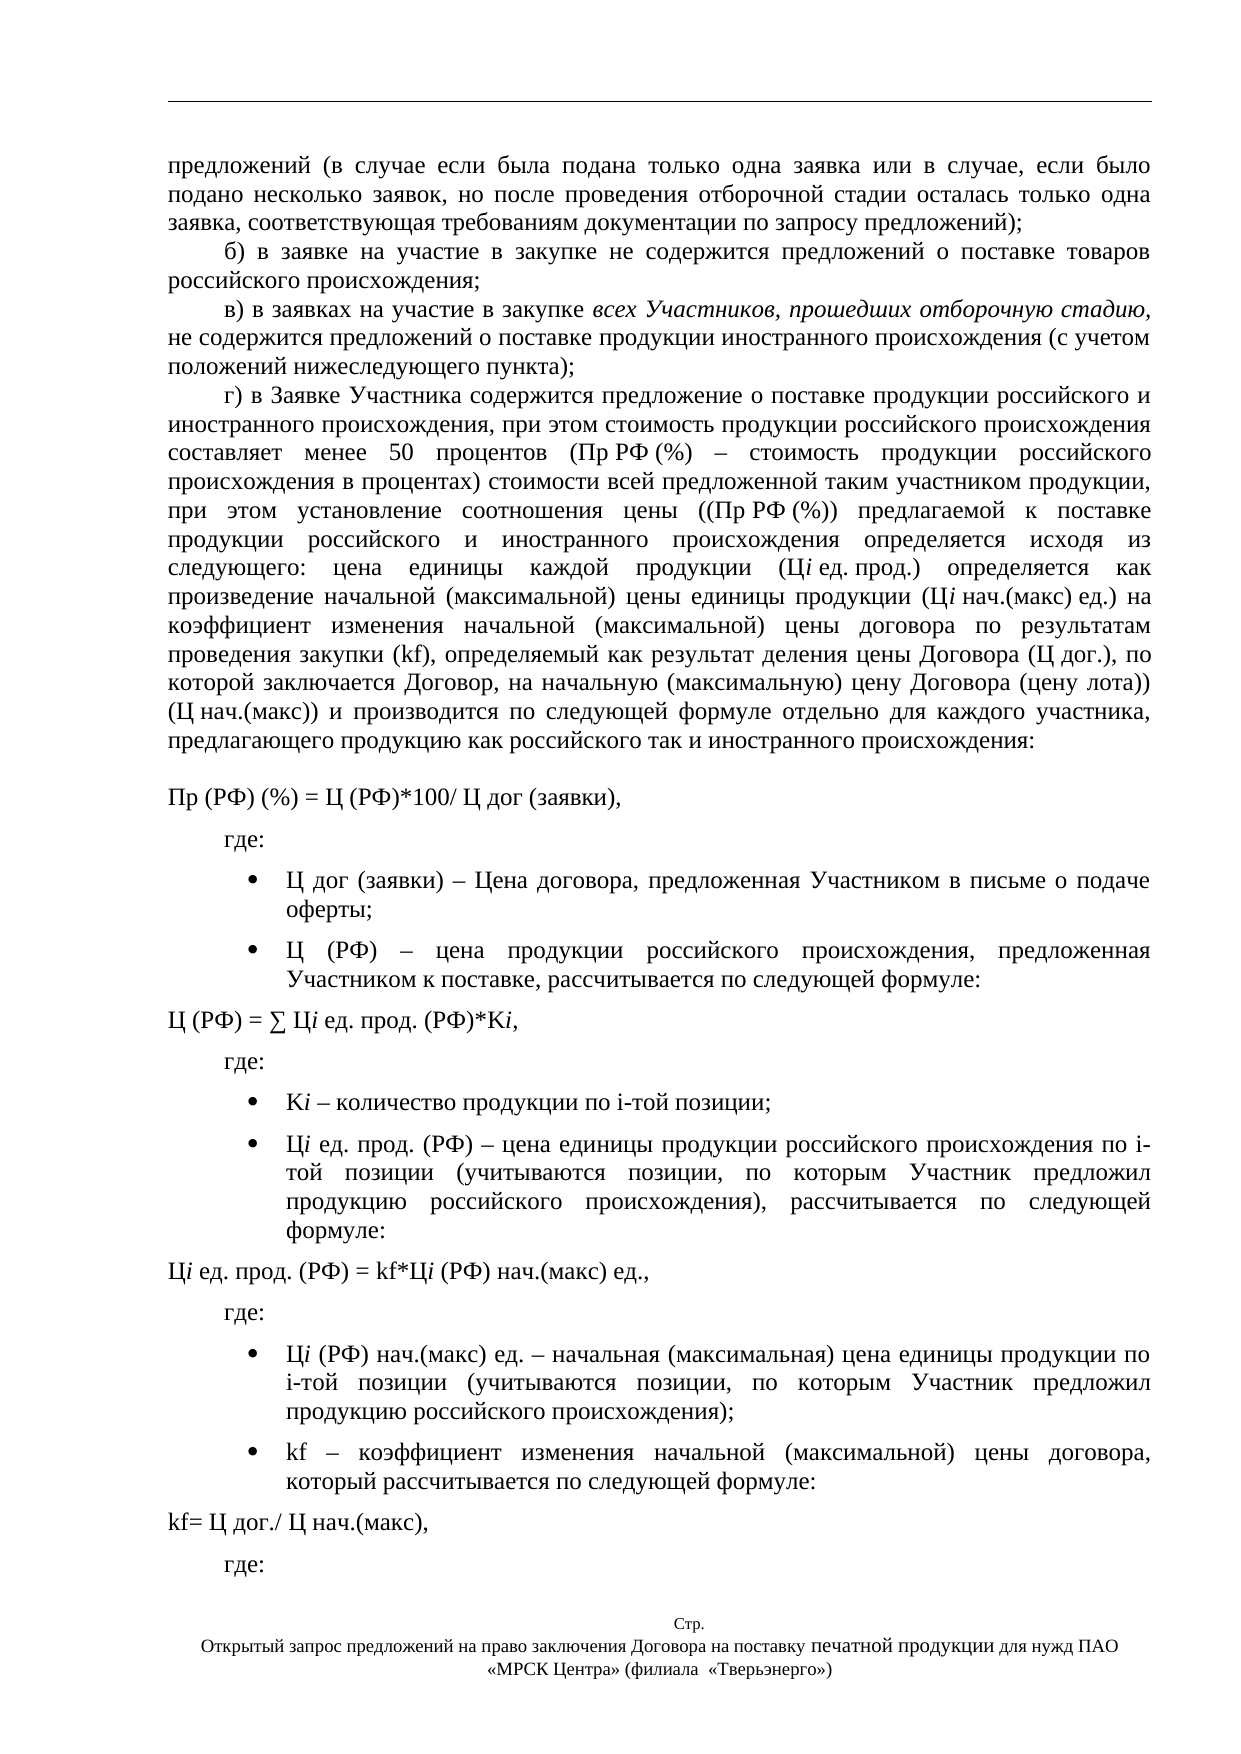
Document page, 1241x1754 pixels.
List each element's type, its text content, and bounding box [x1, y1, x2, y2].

list Цi ед. прод. (РФ) = kf*Цi (РФ) нач.(макс) ед., [168, 1256, 1152, 1285]
text в) в заявках на участие в закупке всех Участников, прошедших отборочную стадию, не содержится предложений о поставке продукции иностранного происхождения (с учетом положений нижеследующего пункта); [168, 294, 1152, 380]
list Ц (РФ) = ∑ Цi ед. прод. (РФ)*Ki, [168, 1005, 1152, 1034]
list где: [224, 1549, 1152, 1577]
list Ц дог (заявки) – Цена договора, предложенная Участником в письме о подаче оферты; [248, 865, 1152, 922]
list где: [224, 824, 1152, 852]
list Цi (РФ) нач.(макс) ед. – начальная (максимальная) цена единицы продукции по i-той позиции (учитываются позиции, по которым Участник предложил продукцию российского происхождения); [248, 1339, 1152, 1425]
text б) в заявке на участие в закупке не содержится предложений о поставке товаров российского происхождения; [168, 236, 1152, 294]
list kf – коэффициент изменения начальной (максимальной) цены договора, который рассчитывается по следующей формуле: [248, 1437, 1152, 1495]
list kf= Ц дог./ Ц нач.(макс), [168, 1507, 1152, 1536]
list Ц (РФ) – цена продукции российского происхождения, предложенная Участником к поставке, рассчитывается по следующей формуле: [248, 935, 1152, 992]
text г) в Заявке Участника содержится предложение о поставке продукции российского и иностранного происхождения, при этом стоимость продукции российского происхождения составляет менее 50 процентов (Пр РФ (%) – стоимость продукции российского происхождения в процентах) стоимости всей предложенной таким участником продукции, при этом установление соотношения цены ((Пр РФ (%)) предлагаемой к поставке продукции российского и иностранного происхождения определяется исходя из следующего: цена единицы каждой продукции (Цi ед. прод.) определяется как произведение начальной (максимальной) цены единицы продукции (Цi нач.(макс) ед.) на коэффициент изменения начальной (максимальной) цены договора по результатам проведения закупки (kf), определяемый как результат деления цены Договора (Ц дог.), по которой заключается Договор, на начальную (максимальную) цену Договора (цену лота)) (Ц нач.(макс)) и производится по следующей формуле отдельно для каждого участника, предлагающего продукцию как российского так и иностранного происхождения: [168, 380, 1152, 754]
list Ki – количество продукции по i-той позиции; [248, 1087, 1152, 1116]
list Пр (РФ) (%) = Ц (РФ)*100/ Ц дог (заявки), [168, 782, 1152, 811]
list где: [224, 1046, 1152, 1075]
list где: [224, 1297, 1152, 1326]
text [168, 150, 1152, 236]
list Цi ед. прод. (РФ) – цена единицы продукции российского происхождения по i-той позиции (учитываются позиции, по которым Участник предложил продукцию российского происхождения), рассчитывается по следующей формуле: [248, 1129, 1152, 1244]
